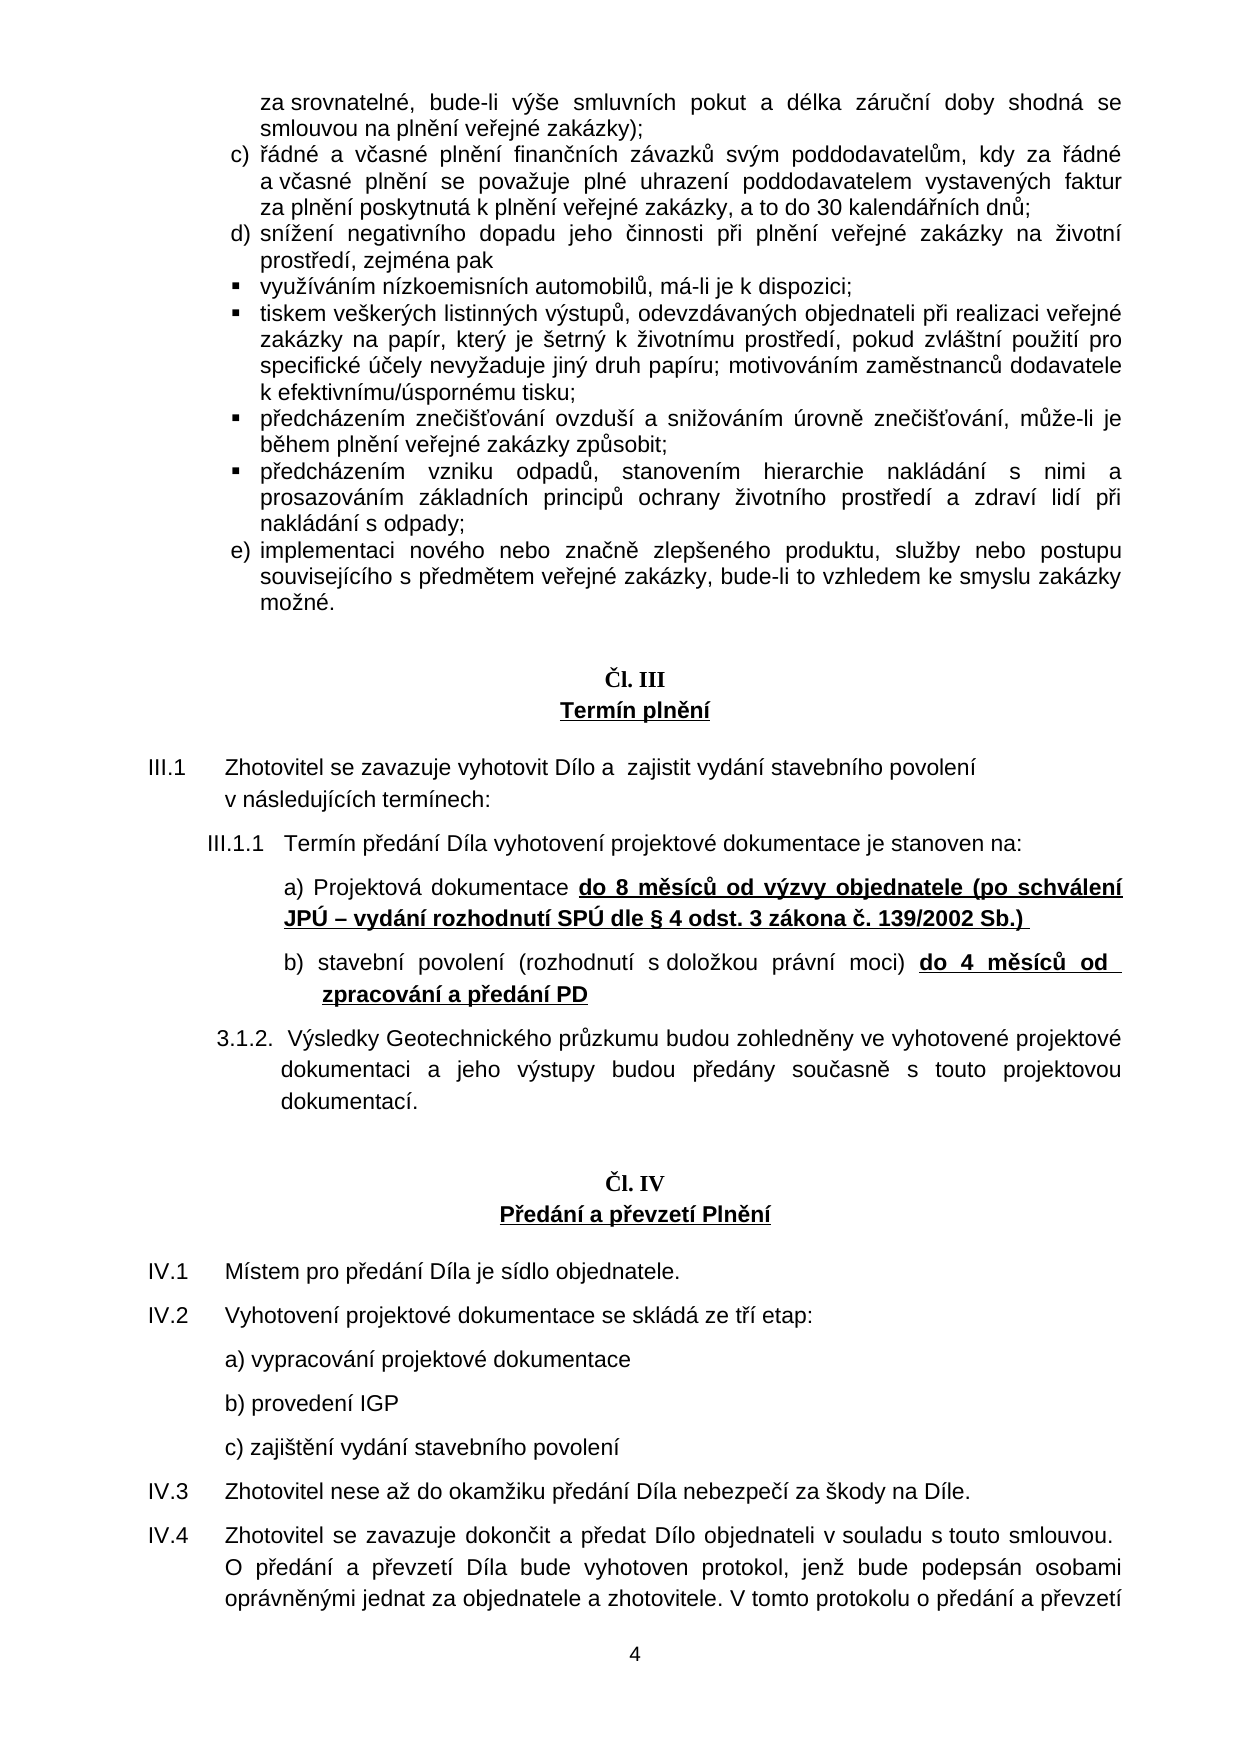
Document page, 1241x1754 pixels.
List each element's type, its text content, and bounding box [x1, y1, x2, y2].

list c) zajištění vydání stavebního povolení [224, 1434, 1122, 1460]
list a) vypracování projektové dokumentace [224, 1346, 1122, 1372]
text Termín plnění [148, 666, 1122, 724]
list Termín předání Díla vyhotovení projektové dokumentace je stanoven na: [207, 829, 1122, 856]
list implementaci nového nebo značně zlepšeného produktu, služby nebo postupu souvisejícího s předmětem veřejné zakázky, bude-li to vzhledem ke smyslu zakázky možné. [230, 537, 1122, 616]
list řádné a včasné plnění finančních závazků svým poddodavatelům, kdy za řádné a včasné plnění se považuje plné uhrazení poddodavatelem vystavených faktur za plnění poskytnutá k plnění veřejné zakázky, a to do 30 kalendářních dnů; [230, 141, 1122, 220]
list využíváním nízkoemisních automobilů, má-li je k dispozici; [230, 273, 1122, 299]
list předcházením vzniku odpadů, stanovením hierarchie nakládání s nimi a prosazováním základních principů ochrany životního prostředí a zdraví lidí při nakládání s odpady; [230, 458, 1122, 537]
list a) Projektová dokumentace do 8 měsíců od výzvy objednatele (po schválení JPÚ – vydání rozhodnutí SPÚ dle § 4 odst. 3 zákona č. 139/2002 Sb.) [283, 874, 1122, 932]
list Zhotovitel se zavazuje vyhotovit Dílo a zajistit vydání stavebního povolení v následujících termínech: [148, 754, 1122, 812]
list tiskem veškerých listinných výstupů, odevzdávaných objednateli při realizaci veřejné zakázky na papír, který je šetrný k životnímu prostředí, pokud zvláštní použití pro specifické účely nevyžaduje jiný druh papíru; motivováním zaměstnanců dodavatele k efektivnímu/úspornému tisku; [230, 299, 1122, 405]
list 3.1.2. Výsledky Geotechnického průzkumu budou zohledněny ve vyhotovené projektové dokumentaci a jeho výstupy budou předány současně s touto projektovou dokumentací. [148, 1025, 1122, 1114]
list předcházením znečišťování ovzduší a snižováním úrovně znečišťování, může-li je během plnění veřejné zakázky způsobit; [230, 405, 1122, 458]
list Místem pro předání Díla je sídlo objednatele. [148, 1258, 1122, 1284]
list Vyhotovení projektové dokumentace se skládá ze tří etap: [148, 1302, 1122, 1328]
text Předání a převzetí Plnění [148, 1169, 1122, 1228]
list b) provedení IGP [224, 1390, 1122, 1416]
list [148, 1522, 1122, 1612]
list Zhotovitel nese až do okamžiku předání Díla nebezpečí za škody na Díle. [148, 1478, 1122, 1504]
list snížení negativního dopadu jeho činnosti při plnění veřejné zakázky na životní prostředí, zejména pak [230, 220, 1122, 273]
list b) stavební povolení (rozhodnutí s doložkou právní moci) do 4 měsíců od zpracování a předání PD [283, 949, 1122, 1007]
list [230, 89, 1122, 141]
